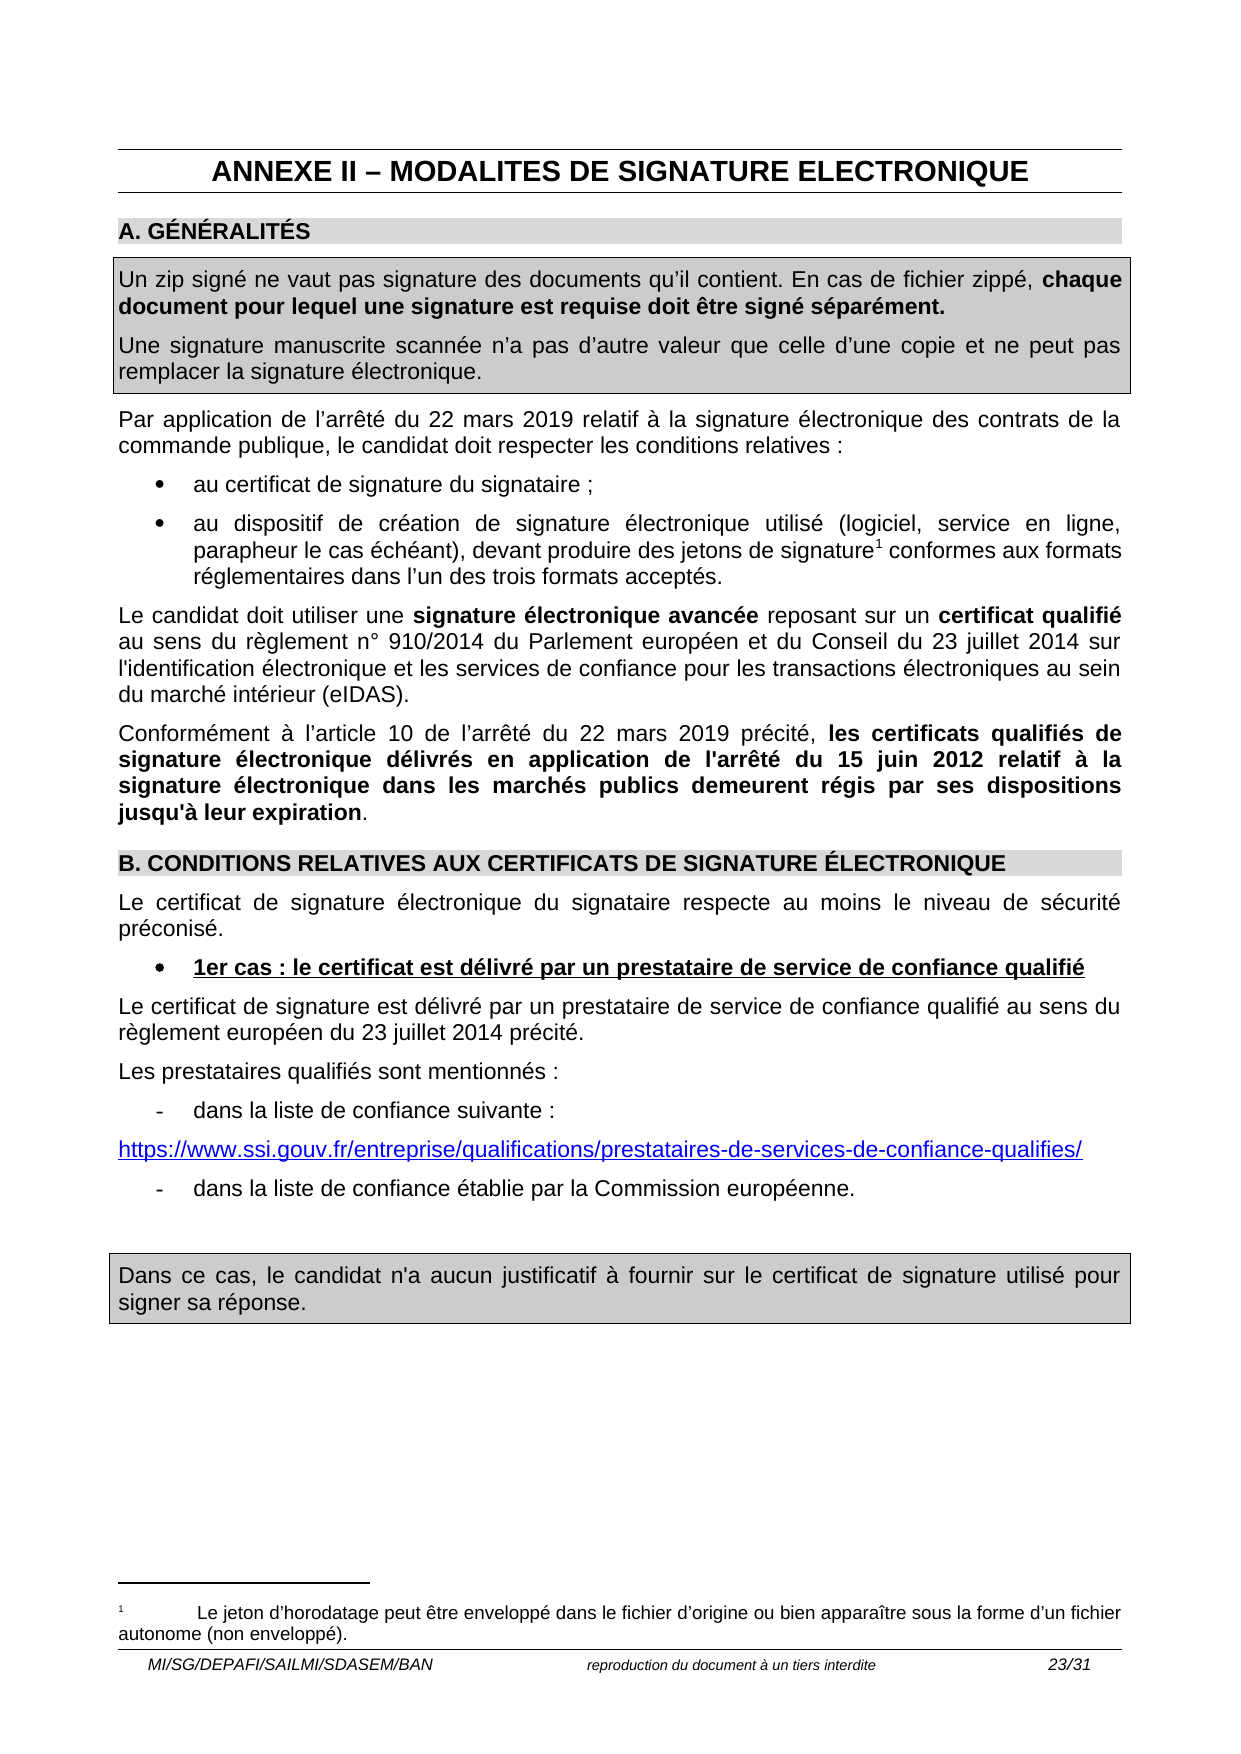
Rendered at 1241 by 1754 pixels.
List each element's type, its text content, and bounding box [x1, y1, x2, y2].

text Dans ce cas, le candidat n'a aucun justificatif à fournir sur le certificat de signature utilisé pour signer sa réponse. [110, 1254, 1130, 1323]
text Le certificat de signature électronique du signataire respecte au moins le niveau de sécurité préconisé. [118, 889, 1122, 942]
text Le certificat de signature est délivré par un prestataire de service de confiance qualifié au sens du règlement européen du 23 juillet 2014 précité. [118, 993, 1122, 1046]
text Un zip signé ne vaut pas signature des documents qu’il contient. En cas de fichier zippé, chaque document pour lequel une signature est requise doit être signé séparément. [114, 258, 1130, 319]
list dans la liste de confiance établie par la Commission européenne. [156, 1175, 1122, 1201]
text Par application de l’arrêté du 22 mars 2019 relatif à la signature électronique des contrats de la commande publique, le candidat doit respecter les conditions relatives : [118, 406, 1122, 459]
text Les prestataires qualifiés sont mentionnés : [118, 1058, 1122, 1084]
list dans la liste de confiance suivante : [156, 1097, 1122, 1123]
text Une signature manuscrite scannée n’a pas d’autre valeur que celle d’une copie et ne peut pas remplacer la signature électronique. [114, 322, 1130, 393]
list 1er cas : le certificat est délivré par un prestataire de service de confiance qualifié [156, 954, 1122, 981]
text Conformément à l’article 10 de l’arrêté du 22 mars 2019 précité, les certificats qualifiés de signature électronique délivrés en application de l'arrêté du 15 juin 2012 relatif à la signature électronique dans les marchés publics demeurent régis par ses dispositions jusqu'à leur expiration. [118, 720, 1122, 825]
text ANNEXE II – MODALITES DE SIGNATURE ELECTRONIQUE [118, 150, 1122, 192]
list https://www.ssi.gouv.fr/entreprise/qualifications/prestataires-de-services-de-confiance-qualifies/ [118, 1136, 1122, 1162]
text Le candidat doit utiliser une signature électronique avancée reposant sur un certificat qualifié au sens du règlement n° 910/2014 du Parlement européen et du Conseil du 23 juillet 2014 sur l'identification électronique et les services de confiance pour les transactions électroniques au sein du marché intérieur (eIDAS). [118, 602, 1122, 707]
text B. Conditions relatives aux certificats de signature électronique [118, 850, 1122, 876]
list au dispositif de création de signature électronique utilisé (logiciel, service en ligne, parapheur le cas échéant), devant produire des jetons de signature conformes aux formats réglementaires dans l’un des trois formats acceptés. [156, 510, 1122, 589]
list au certificat de signature du signataire ; [156, 471, 1122, 498]
text A. Généralités [118, 218, 1122, 244]
